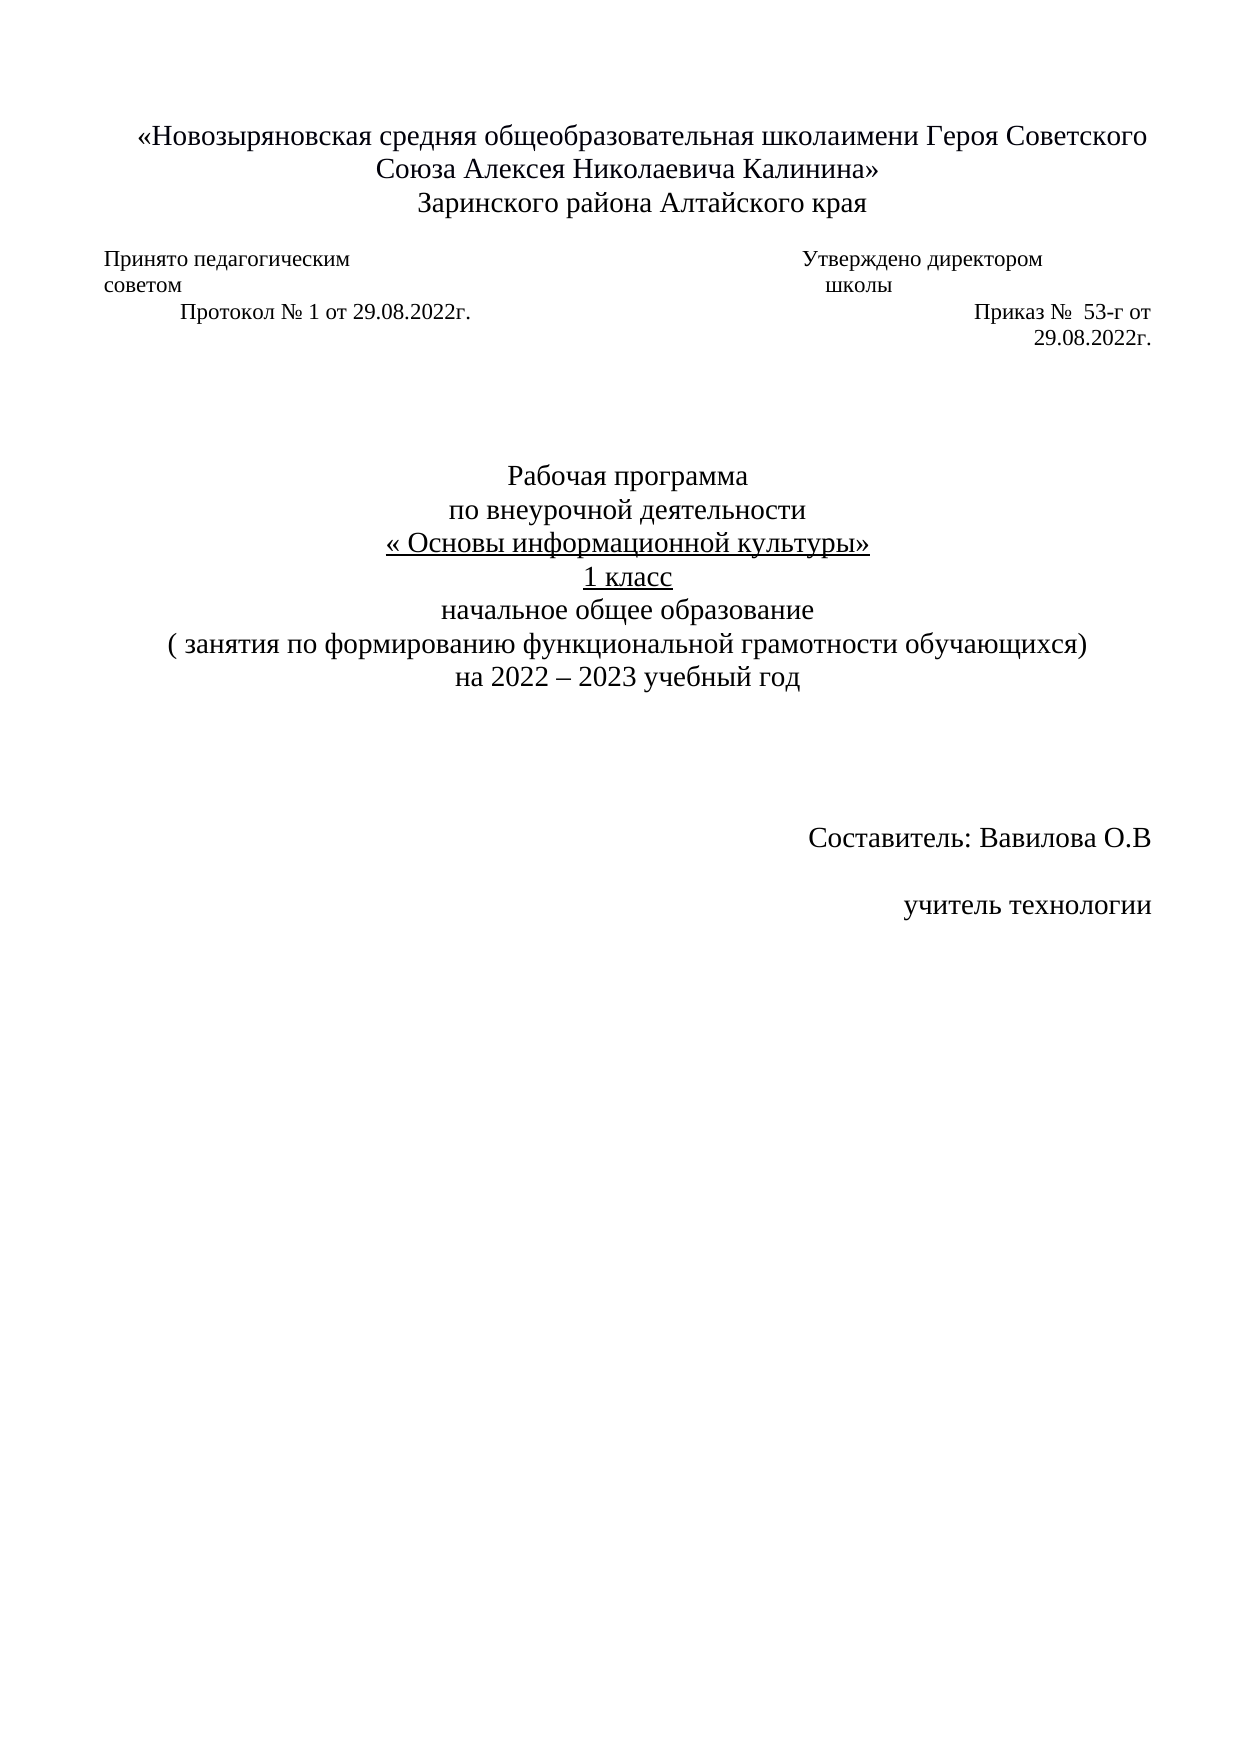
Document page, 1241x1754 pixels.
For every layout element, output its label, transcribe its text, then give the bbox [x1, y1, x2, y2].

text Составитель: Вавилова О.В [103, 820, 1152, 854]
text Протокол № 1 от 29.08.2022г. Приказ № 53-г от 29.08.2022г. [103, 298, 1152, 351]
text « Основы информационной культуры» [103, 525, 1152, 559]
text Заринского района Алтайского края [103, 185, 1152, 219]
text по внеурочной деятельности [103, 492, 1152, 525]
text на 2022 – 2023 учебный год [103, 659, 1152, 693]
text советом школы [103, 271, 1152, 298]
text 1 класс [103, 559, 1152, 592]
text Принято педагогическим Утверждено директором [103, 245, 1152, 271]
text ( занятия по формированию функциональной грамотности обучающихся) [103, 626, 1152, 659]
text начальное общее образование [103, 592, 1152, 626]
text учитель технологии [103, 887, 1152, 921]
text Рабочая программа [103, 458, 1152, 492]
text «Новозыряновская средняя общеобразовательная школаимени Героя Советского Союза Алексея Николаевича Калинина» [103, 118, 1152, 185]
